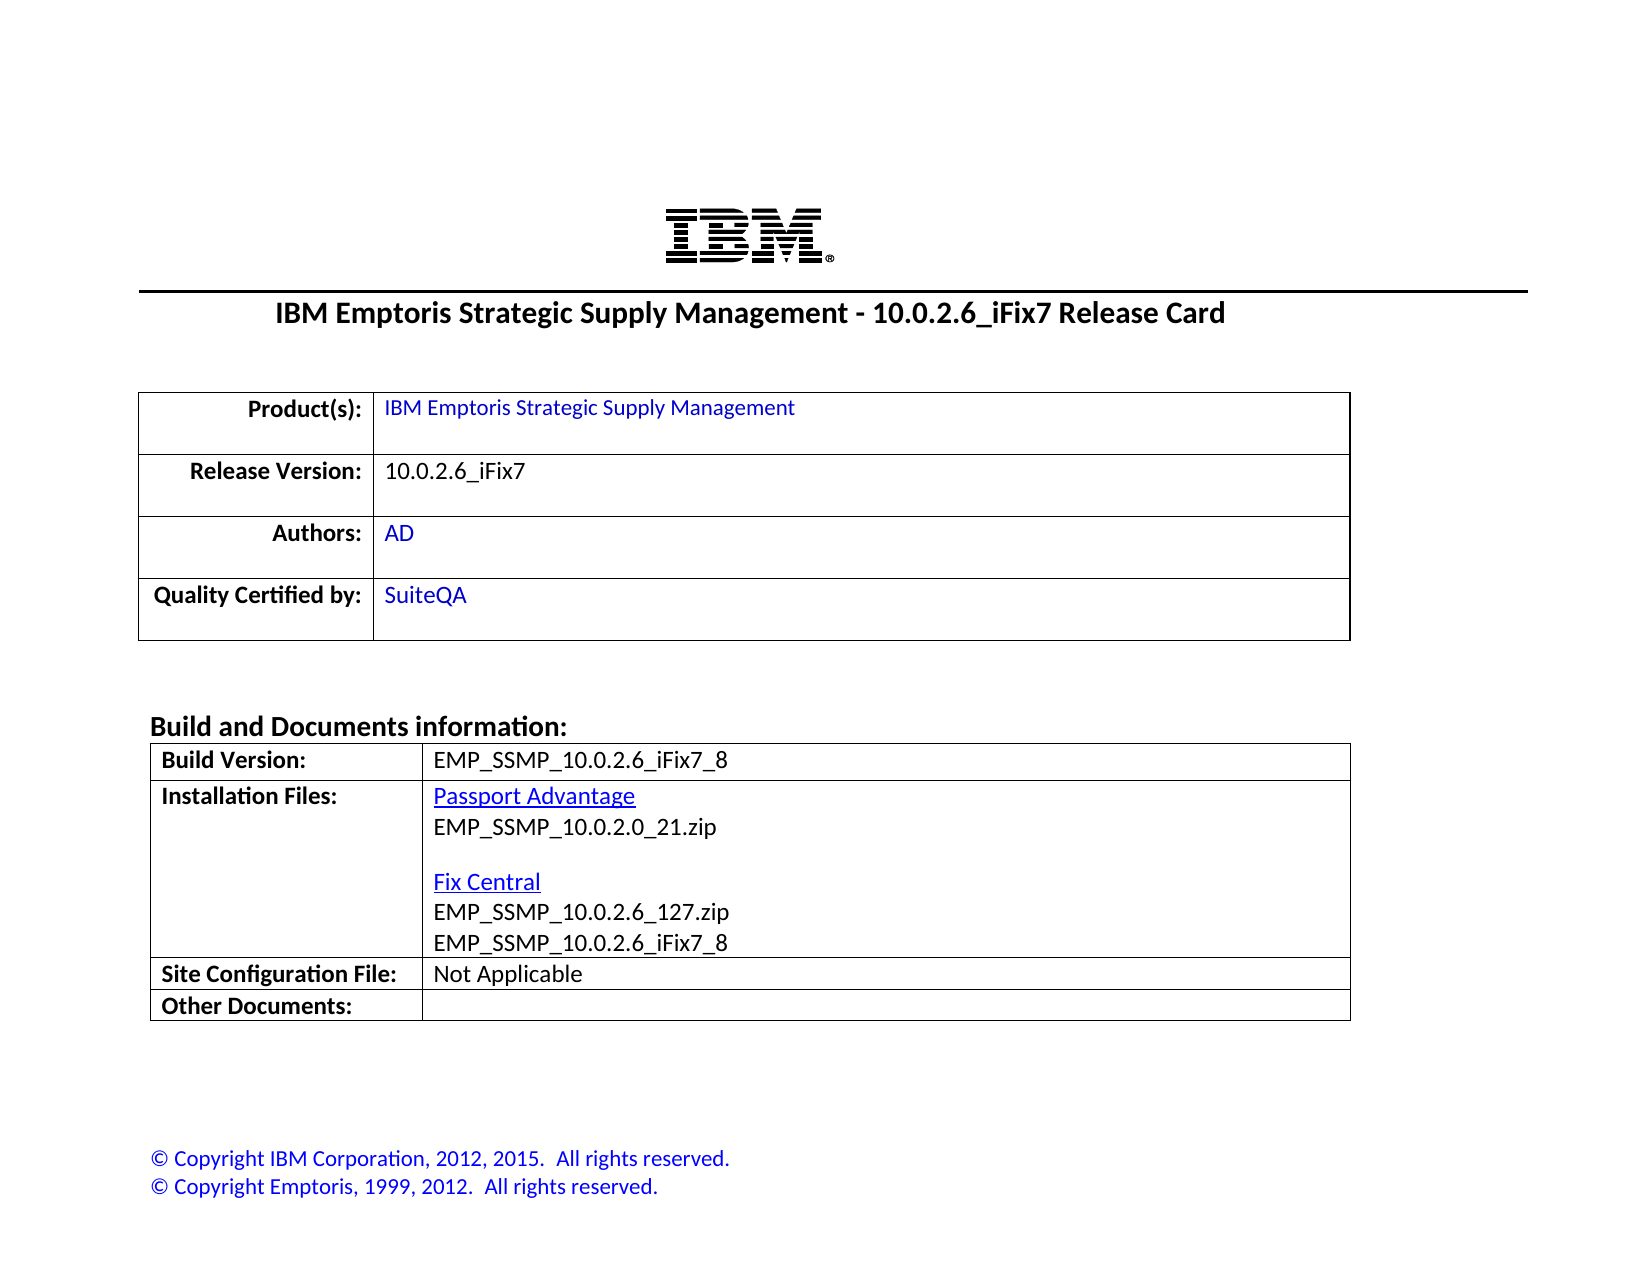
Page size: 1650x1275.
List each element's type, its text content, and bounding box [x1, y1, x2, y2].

table_header EMP_SSMP_10.0.2.6_iFix7_8 [423, 744, 1350, 779]
table_cell IBM Emptoris Strategic Supply Management [374, 393, 1349, 454]
table_cell Not Applicable [423, 958, 1350, 989]
table_cell Site Configuration File: [151, 958, 422, 989]
table_cell 10.0.2.6_iFix7 [374, 455, 1349, 516]
table_cell AD [374, 517, 1349, 578]
table_cell SuiteQA [374, 579, 1349, 640]
table_cell Release Version: [139, 455, 373, 516]
table_cell Passport Advantage EMP_SSMP_10.0.2.0_21.zip Fix Central EMP_SSMP_10.0.2.6_127.zip EMP_SSMP_10.0.2.6_iFix7_8 [423, 781, 1350, 957]
table_cell [423, 990, 1350, 1020]
table_cell Installation Files: [151, 781, 422, 957]
table_cell Authors: [139, 517, 373, 578]
table_cell Quality Certified by: [139, 579, 373, 640]
table_header IBM Emptoris Strategic Supply Management - 10.0.2.6_iFix7 Release Card [139, 293, 1528, 392]
table_header Build Version: [151, 744, 422, 779]
table_cell Other Documents: [151, 990, 422, 1020]
text Build and Documents information: [150, 708, 1335, 743]
table_cell Product(s): [139, 393, 373, 454]
